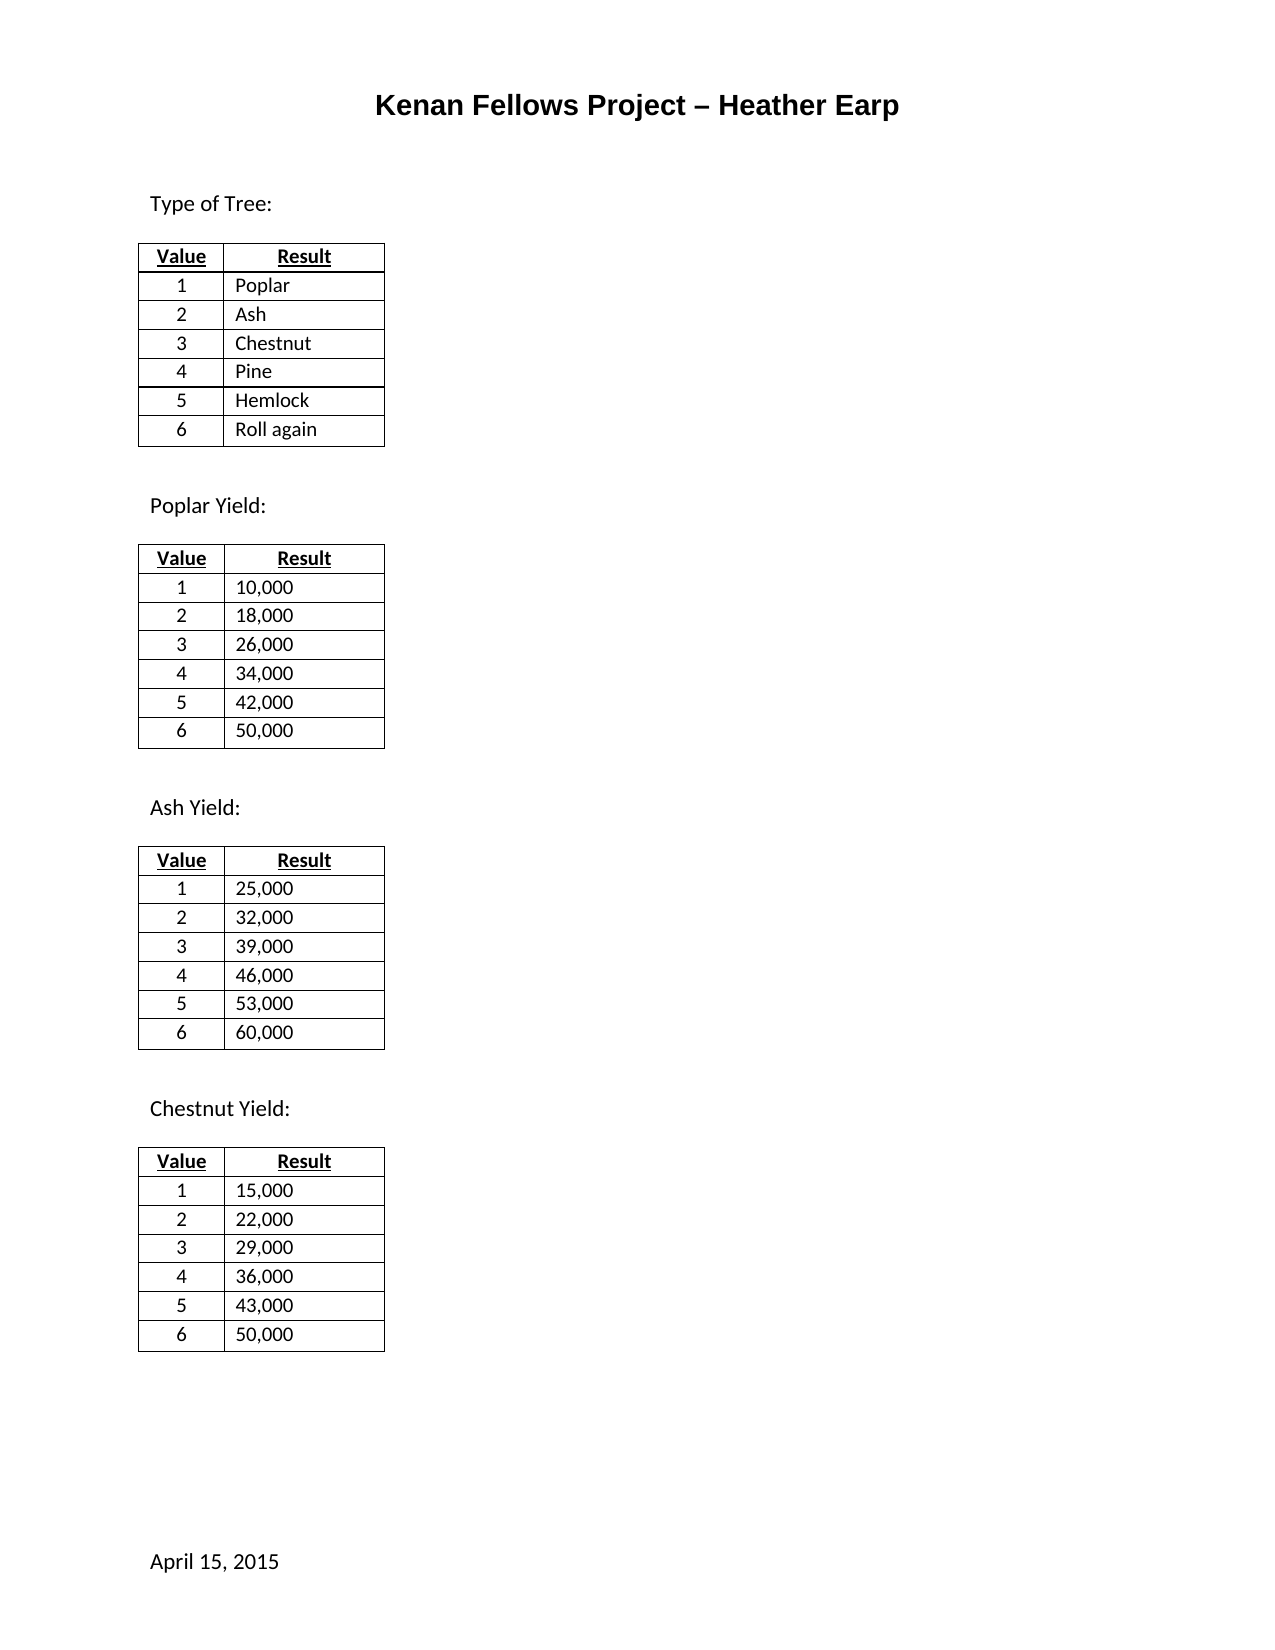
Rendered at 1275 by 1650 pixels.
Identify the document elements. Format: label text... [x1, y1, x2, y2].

table_cell 2 [139, 1206, 224, 1233]
table_cell Chestnut [224, 330, 384, 358]
table_cell 6 [139, 1321, 224, 1351]
table_cell Ash [224, 301, 384, 329]
table_cell 6 [139, 718, 224, 747]
table_cell 1 [139, 876, 224, 903]
table_cell 3 [139, 1235, 224, 1262]
table_cell 5 [139, 689, 224, 717]
table_cell 3 [139, 330, 223, 358]
table_cell 46,000 [225, 962, 384, 989]
table_cell 4 [139, 1263, 224, 1291]
table_cell 2 [139, 904, 224, 932]
table_cell 3 [139, 631, 224, 659]
table_cell 29,000 [225, 1235, 384, 1262]
table_cell 3 [139, 933, 224, 961]
table_header Result [225, 1148, 384, 1176]
text Chestnut Yield: [150, 1094, 1125, 1122]
table_cell 50,000 [225, 718, 384, 747]
table_cell 5 [139, 1292, 224, 1320]
table_cell 1 [139, 273, 223, 300]
table_cell Hemlock [224, 388, 384, 415]
table_cell 32,000 [225, 904, 384, 932]
table_cell 25,000 [225, 876, 384, 903]
table_cell 6 [139, 1019, 224, 1049]
table_cell 36,000 [225, 1263, 384, 1291]
table_cell 10,000 [225, 574, 384, 602]
table_header Result [224, 244, 384, 271]
table_header Value [139, 244, 223, 271]
table_cell 53,000 [225, 991, 384, 1018]
table_cell 4 [139, 359, 223, 386]
table_cell Pine [224, 359, 384, 386]
table_cell 4 [139, 962, 224, 989]
table_cell 15,000 [225, 1177, 384, 1205]
table_cell 50,000 [225, 1321, 384, 1351]
table_cell 2 [139, 603, 224, 630]
text Type of Tree: [150, 189, 1125, 218]
table_cell 5 [139, 991, 224, 1018]
text Ash Yield: [150, 793, 1125, 821]
table_cell Roll again [224, 416, 384, 446]
table_cell 18,000 [225, 603, 384, 630]
table_header Value [139, 545, 224, 573]
table_cell 2 [139, 301, 223, 329]
table_cell 1 [139, 574, 224, 602]
table_cell 34,000 [225, 660, 384, 688]
table_cell 42,000 [225, 689, 384, 717]
table_cell 39,000 [225, 933, 384, 961]
table_cell Poplar [224, 273, 384, 300]
table_cell 43,000 [225, 1292, 384, 1320]
table_cell 5 [139, 388, 223, 415]
table_cell 22,000 [225, 1206, 384, 1233]
table_cell 6 [139, 416, 223, 446]
table_cell 4 [139, 660, 224, 688]
table_header Result [225, 545, 384, 573]
table_cell 1 [139, 1177, 224, 1205]
table_cell 60,000 [225, 1019, 384, 1049]
table_cell 26,000 [225, 631, 384, 659]
text Poplar Yield: [150, 491, 1125, 519]
table_header Value [139, 1148, 224, 1176]
table_header Result [225, 847, 384, 874]
table_header Value [139, 847, 224, 874]
